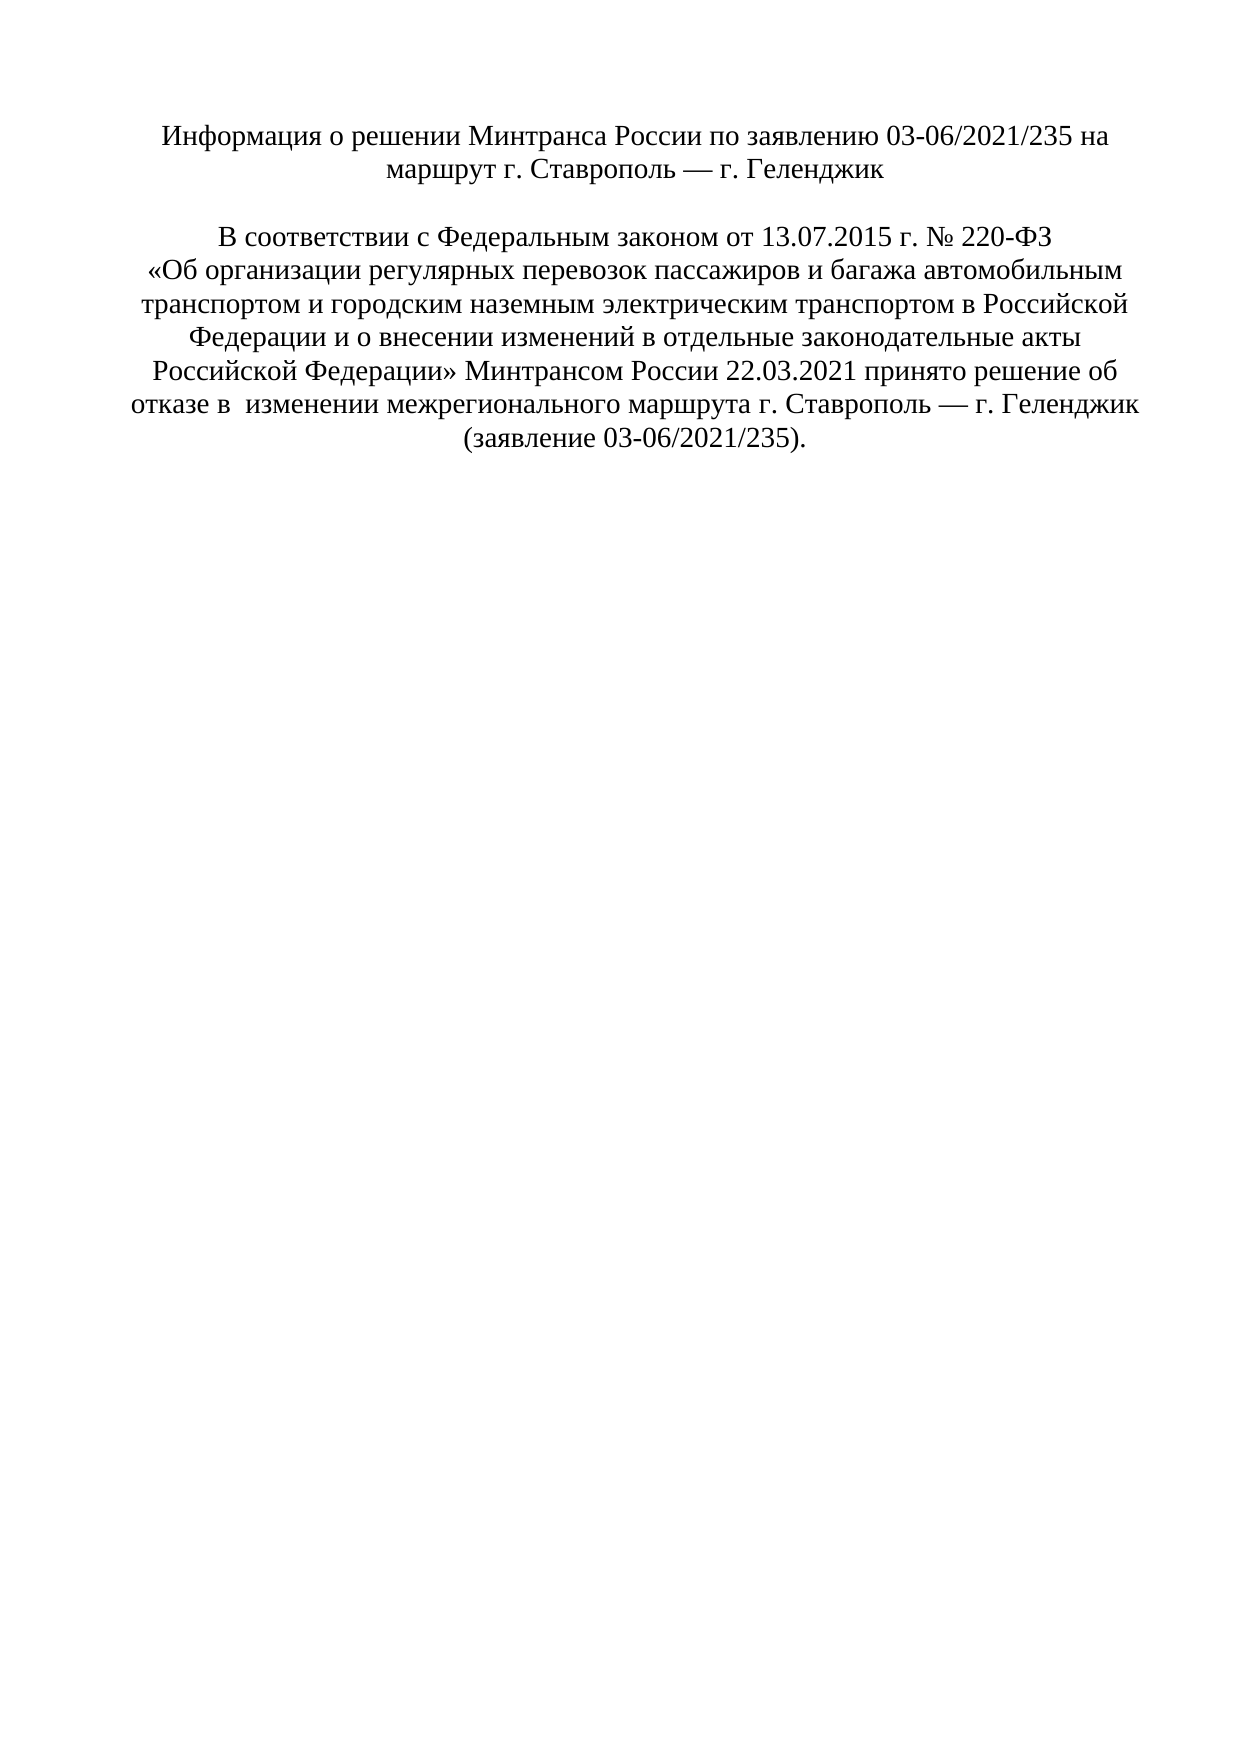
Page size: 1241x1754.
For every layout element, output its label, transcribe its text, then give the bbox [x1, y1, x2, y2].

text Информация о решении Минтранса России по заявлению 03-06/2021/235 на маршрут г. Ставрополь — г. Геленджик [118, 118, 1152, 185]
text В соответствии с Федеральным законом от 13.07.2015 г. № 220-ФЗ «Об организации регулярных перевозок пассажиров и багажа автомобильным транспортом и городским наземным электрическим транспортом в Российской Федерации и о внесении изменений в отдельные законодательные акты Российской Федерации» Минтрансом России 22.03.2021 принято решение об отказе в изменении межрегионального маршрута г. Ставрополь — г. Геленджик (заявление 03-06/2021/235). [118, 219, 1152, 453]
